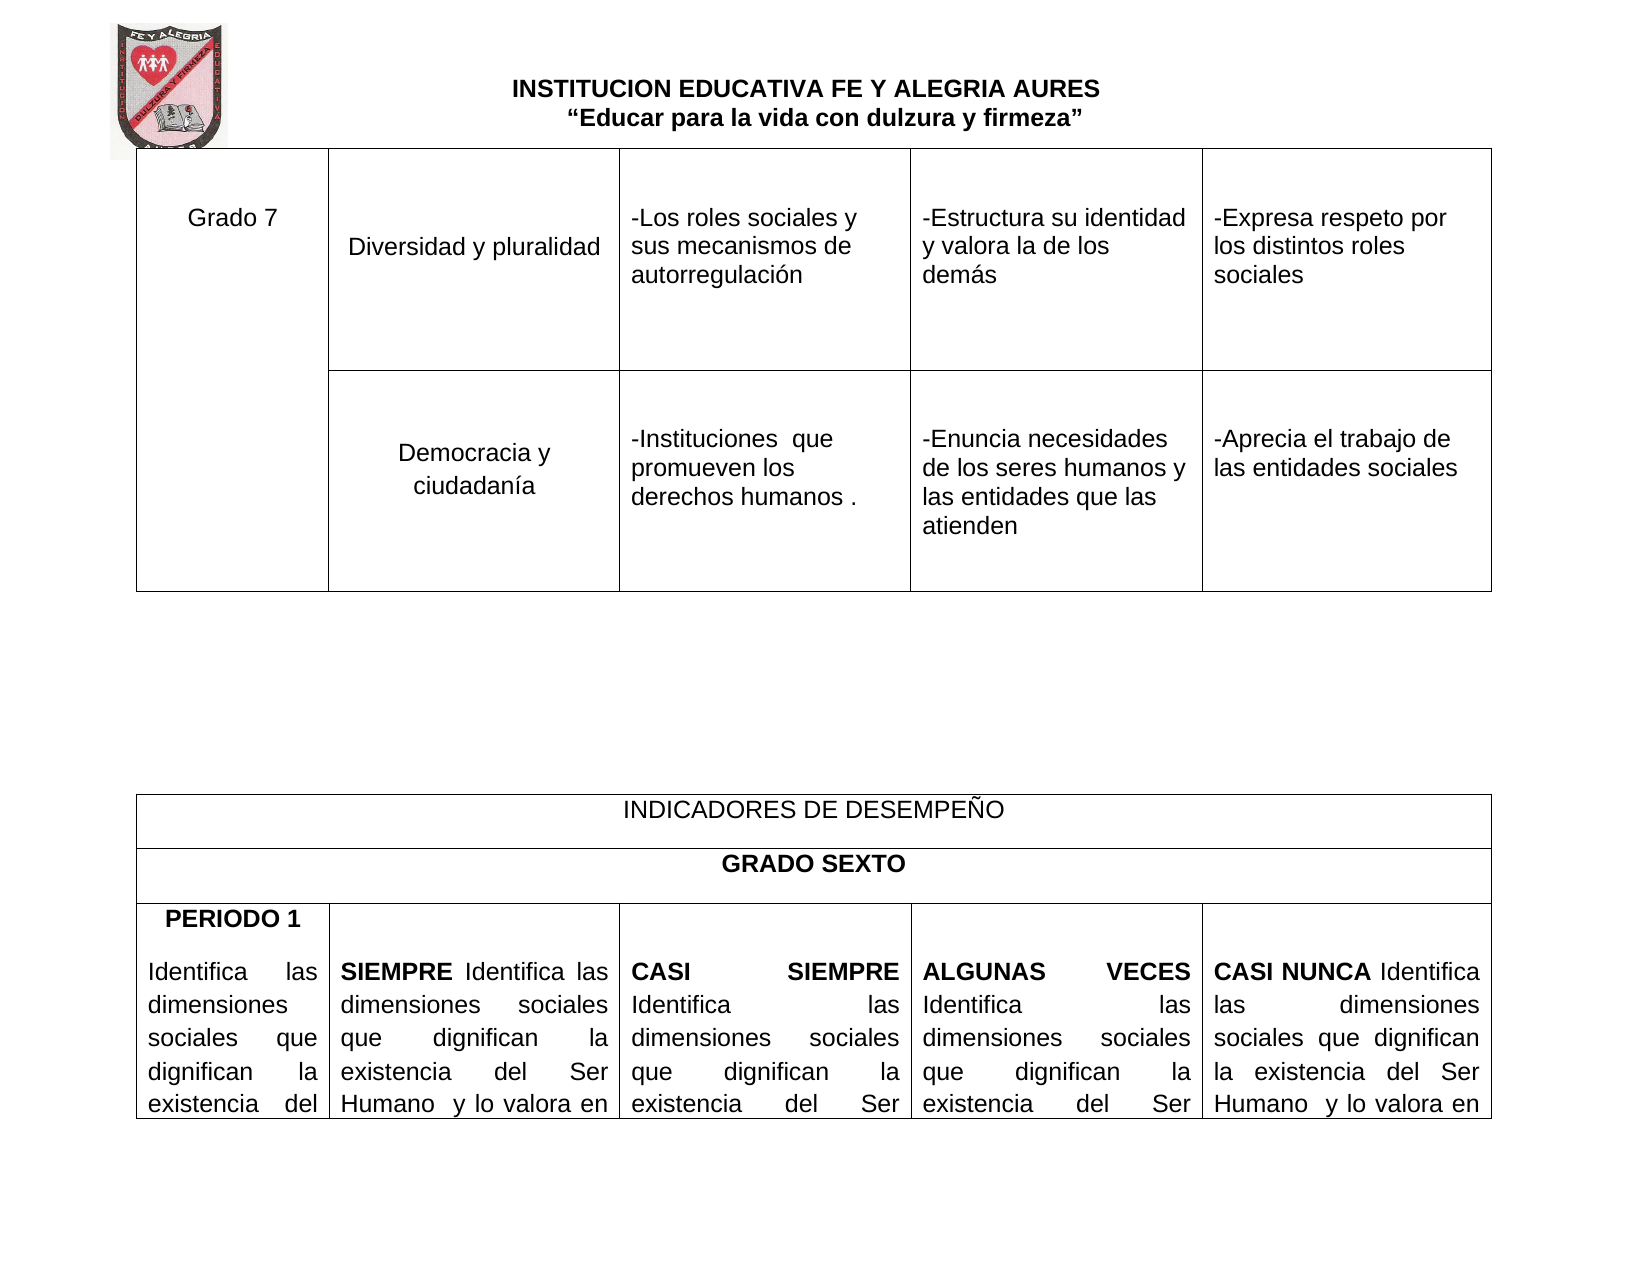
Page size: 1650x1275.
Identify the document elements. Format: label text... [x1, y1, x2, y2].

table_cell -Aprecia el trabajo de las entidades sociales [1203, 371, 1491, 591]
table_cell GRADO SEXTO [137, 849, 1491, 902]
picture [110, 23, 228, 160]
table_cell -Instituciones que promueven los derechos humanos . [620, 371, 910, 591]
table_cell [1203, 904, 1491, 1118]
table_cell -Los roles sociales y sus mecanismos de autorregulación [620, 149, 910, 369]
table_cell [912, 904, 1202, 1118]
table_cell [620, 904, 911, 1118]
table_cell -Expresa respeto por los distintos roles sociales [1203, 149, 1491, 369]
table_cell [330, 904, 619, 1118]
table_cell Grado 7 [137, 149, 328, 591]
table_cell -Estructura su identidad y valora la de los demás [911, 149, 1202, 369]
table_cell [137, 904, 329, 1118]
table_cell Democracia y ciudadanía [329, 371, 619, 591]
table_cell -Enuncia necesidades de los seres humanos y las entidades que las atienden [911, 371, 1202, 591]
table_cell Diversidad y pluralidad [329, 149, 619, 369]
table_header INDICADORES DE DESEMPEÑO [137, 795, 1491, 848]
